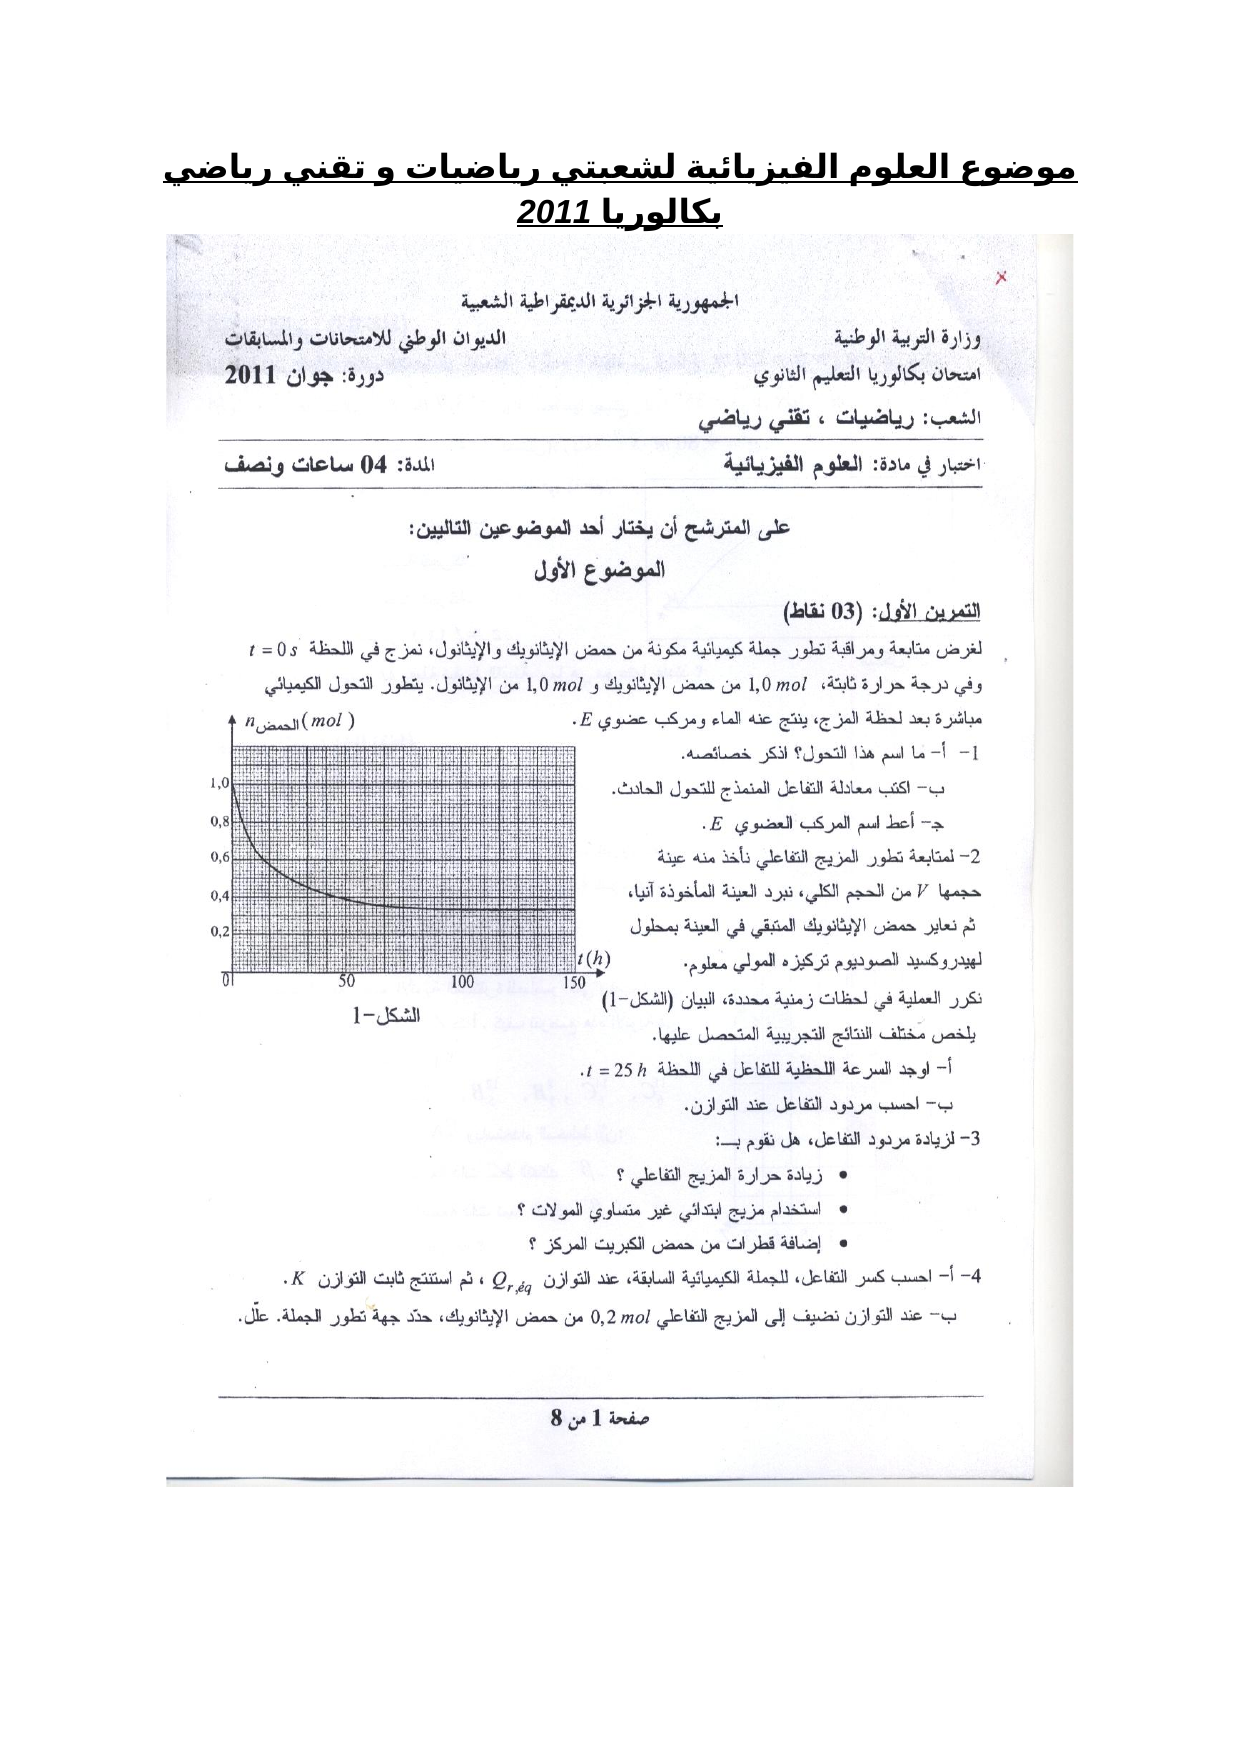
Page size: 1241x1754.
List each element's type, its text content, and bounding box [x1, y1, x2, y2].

picture [166, 234, 1074, 1487]
